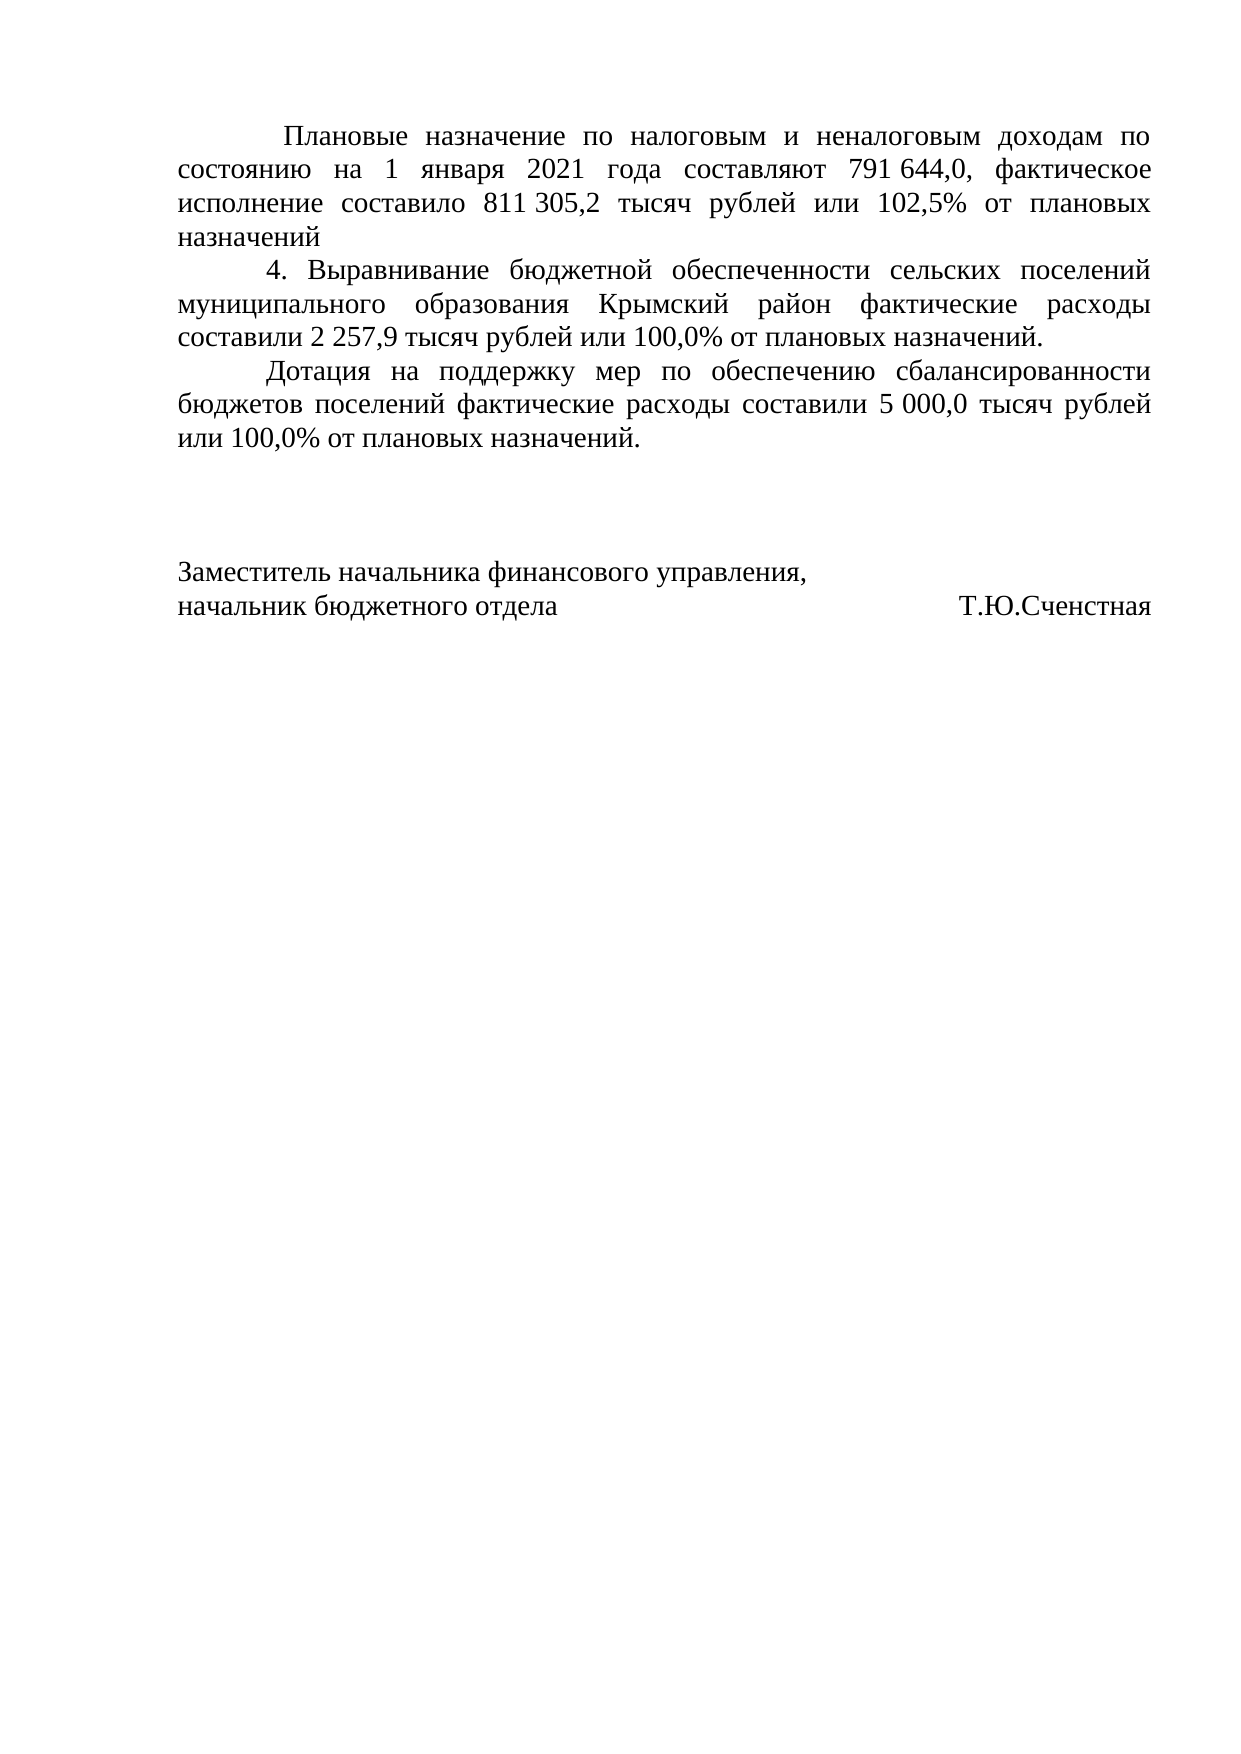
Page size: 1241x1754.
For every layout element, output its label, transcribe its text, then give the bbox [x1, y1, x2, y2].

text 4. Выравнивание бюджетной обеспеченности сельских поселений муниципального образования Крымский район фактические расходы составили 2 257,9 тысяч рублей или 100,0% от плановых назначений. [177, 252, 1152, 353]
text Заместитель начальника финансового управления, [177, 554, 1152, 588]
text Дотация на поддержку мер по обеспечению сбалансированности бюджетов поселений фактические расходы составили 5 000,0 тысяч рублей или 100,0% от плановых назначений. [177, 353, 1152, 453]
text начальник бюджетного отдела Т.Ю.Сченстная [177, 588, 1152, 621]
text Плановые назначение по налоговым и неналоговым доходам по состоянию на 1 января 2021 года составляют 791 644,0, фактическое исполнение составило 811 305,2 тысяч рублей или 102,5% от плановых назначений [177, 118, 1152, 252]
